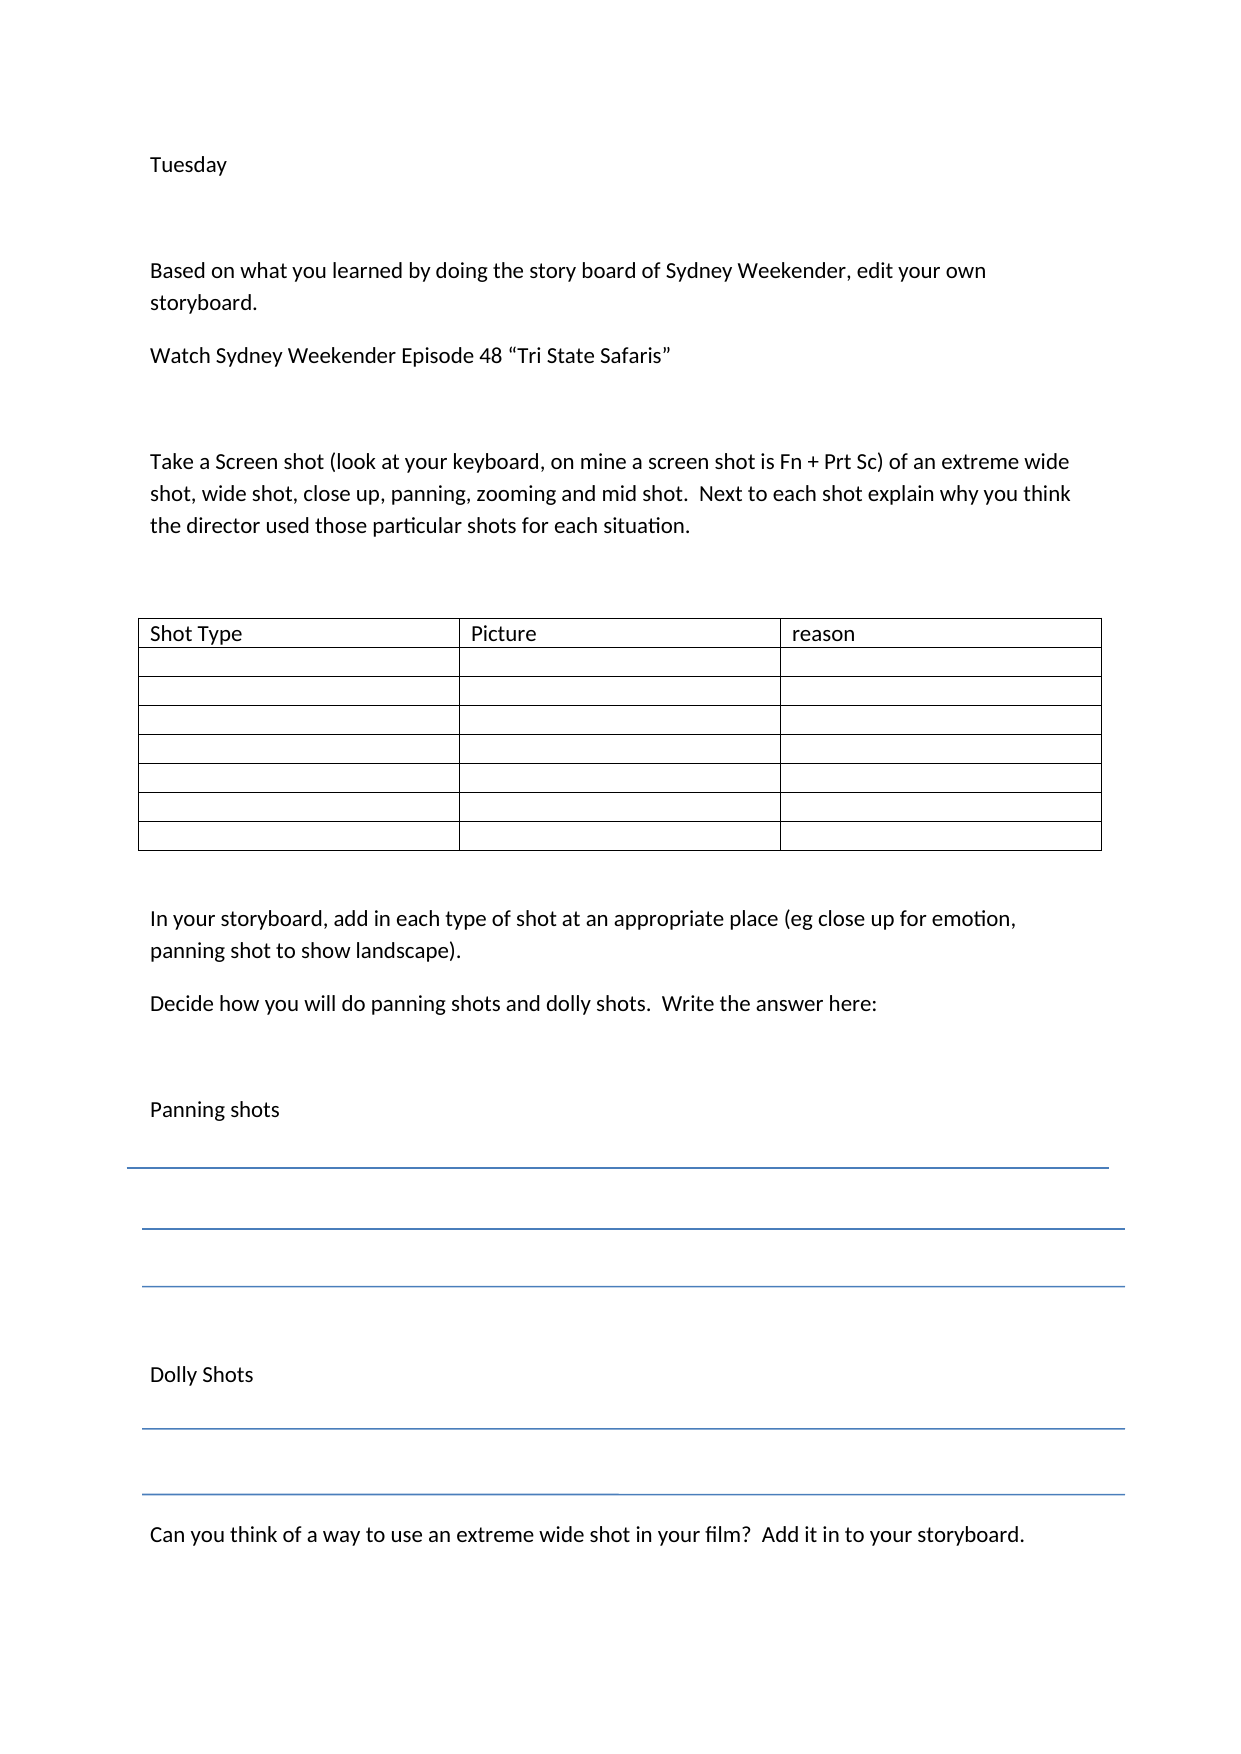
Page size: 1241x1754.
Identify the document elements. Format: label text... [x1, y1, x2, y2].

text Tuesday [150, 150, 1090, 178]
table_cell [781, 764, 1101, 792]
table_cell [460, 735, 780, 763]
table_cell [781, 793, 1101, 821]
table_cell [781, 735, 1101, 763]
table_cell [139, 764, 459, 792]
table_header reason [781, 619, 1101, 647]
table_header Picture [460, 619, 780, 647]
table_cell [781, 677, 1101, 705]
table_cell [781, 822, 1101, 850]
text Decide how you will do panning shots and dolly shots. Write the answer here: [150, 989, 1090, 1017]
table_cell [460, 648, 780, 676]
table_cell [139, 648, 459, 676]
text Panning shots [150, 1096, 1090, 1123]
table_cell [139, 793, 459, 821]
text Watch Sydney Weekender Episode 48 “Tri State Safaris” [150, 341, 1090, 369]
table_cell [139, 706, 459, 734]
table_cell [460, 764, 780, 792]
table_cell [139, 735, 459, 763]
text Dolly Shots [150, 1361, 1090, 1389]
table_header Shot Type [139, 619, 459, 647]
text Based on what you learned by doing the story board of Sydney Weekender, edit your own storyboard. [150, 256, 1090, 316]
table_cell [781, 706, 1101, 734]
table_cell [460, 706, 780, 734]
text In your storyboard, add in each type of shot at an appropriate place (eg close up for emotion, panning shot to show landscape). [150, 904, 1090, 964]
table_cell [460, 793, 780, 821]
table_cell [139, 822, 459, 850]
table_cell [460, 677, 780, 705]
text Can you think of a way to use an extreme wide shot in your film? Add it in to your storyboard. [150, 1520, 1090, 1548]
table_cell [460, 822, 780, 850]
table_cell [781, 648, 1101, 676]
text Take a Screen shot (look at your keyboard, on mine a screen shot is Fn + Prt Sc) of an extreme wide shot, wide shot, close up, panning, zooming and mid shot. Next to each shot explain why you think the director used those particular shots for each situation. [150, 447, 1090, 540]
table_cell [139, 677, 459, 705]
